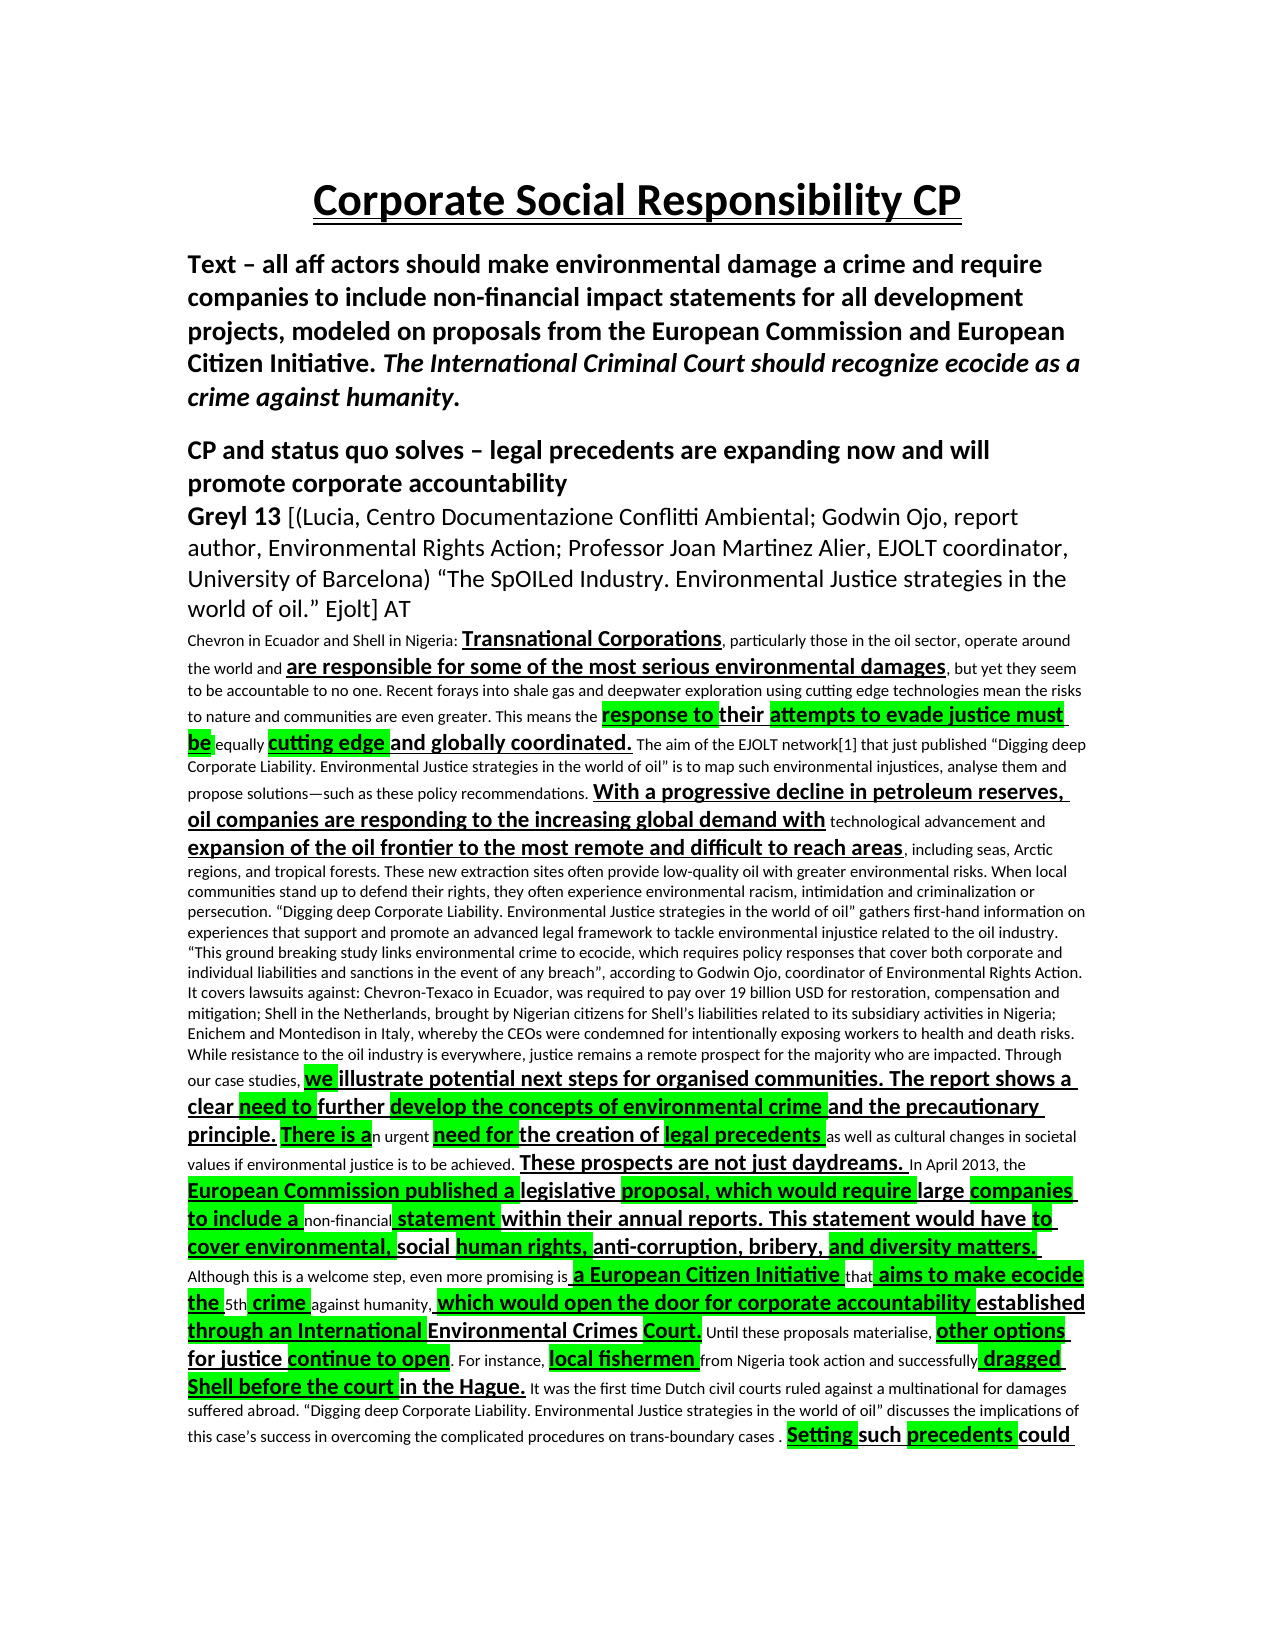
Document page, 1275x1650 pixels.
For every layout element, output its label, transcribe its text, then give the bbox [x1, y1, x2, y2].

text Greyl 13 [(Lucia, Centro Documentazione Conflitti Ambiental; Godwin Ojo, report author, Environmental Rights Action; Professor Joan Martinez Alier, EJOLT coordinator, University of Barcelona) “The SpOILed Industry. Environmental Justice strategies in the world of oil.” Ejolt] AT [187, 499, 1087, 624]
subtitle Corporate Social Responsibility CP [187, 171, 1087, 227]
subtitle CP and status quo solves – legal precedents are expanding now and will promote corporate accountability [187, 433, 1087, 499]
subtitle Text – all aff actors should make environmental damage a crime and require companies to include non-financial impact statements for all development projects, modeled on proposals from the European Commission and European Citizen Initiative. The International Criminal Court should recognize ecocide as a crime against humanity. [187, 248, 1087, 413]
